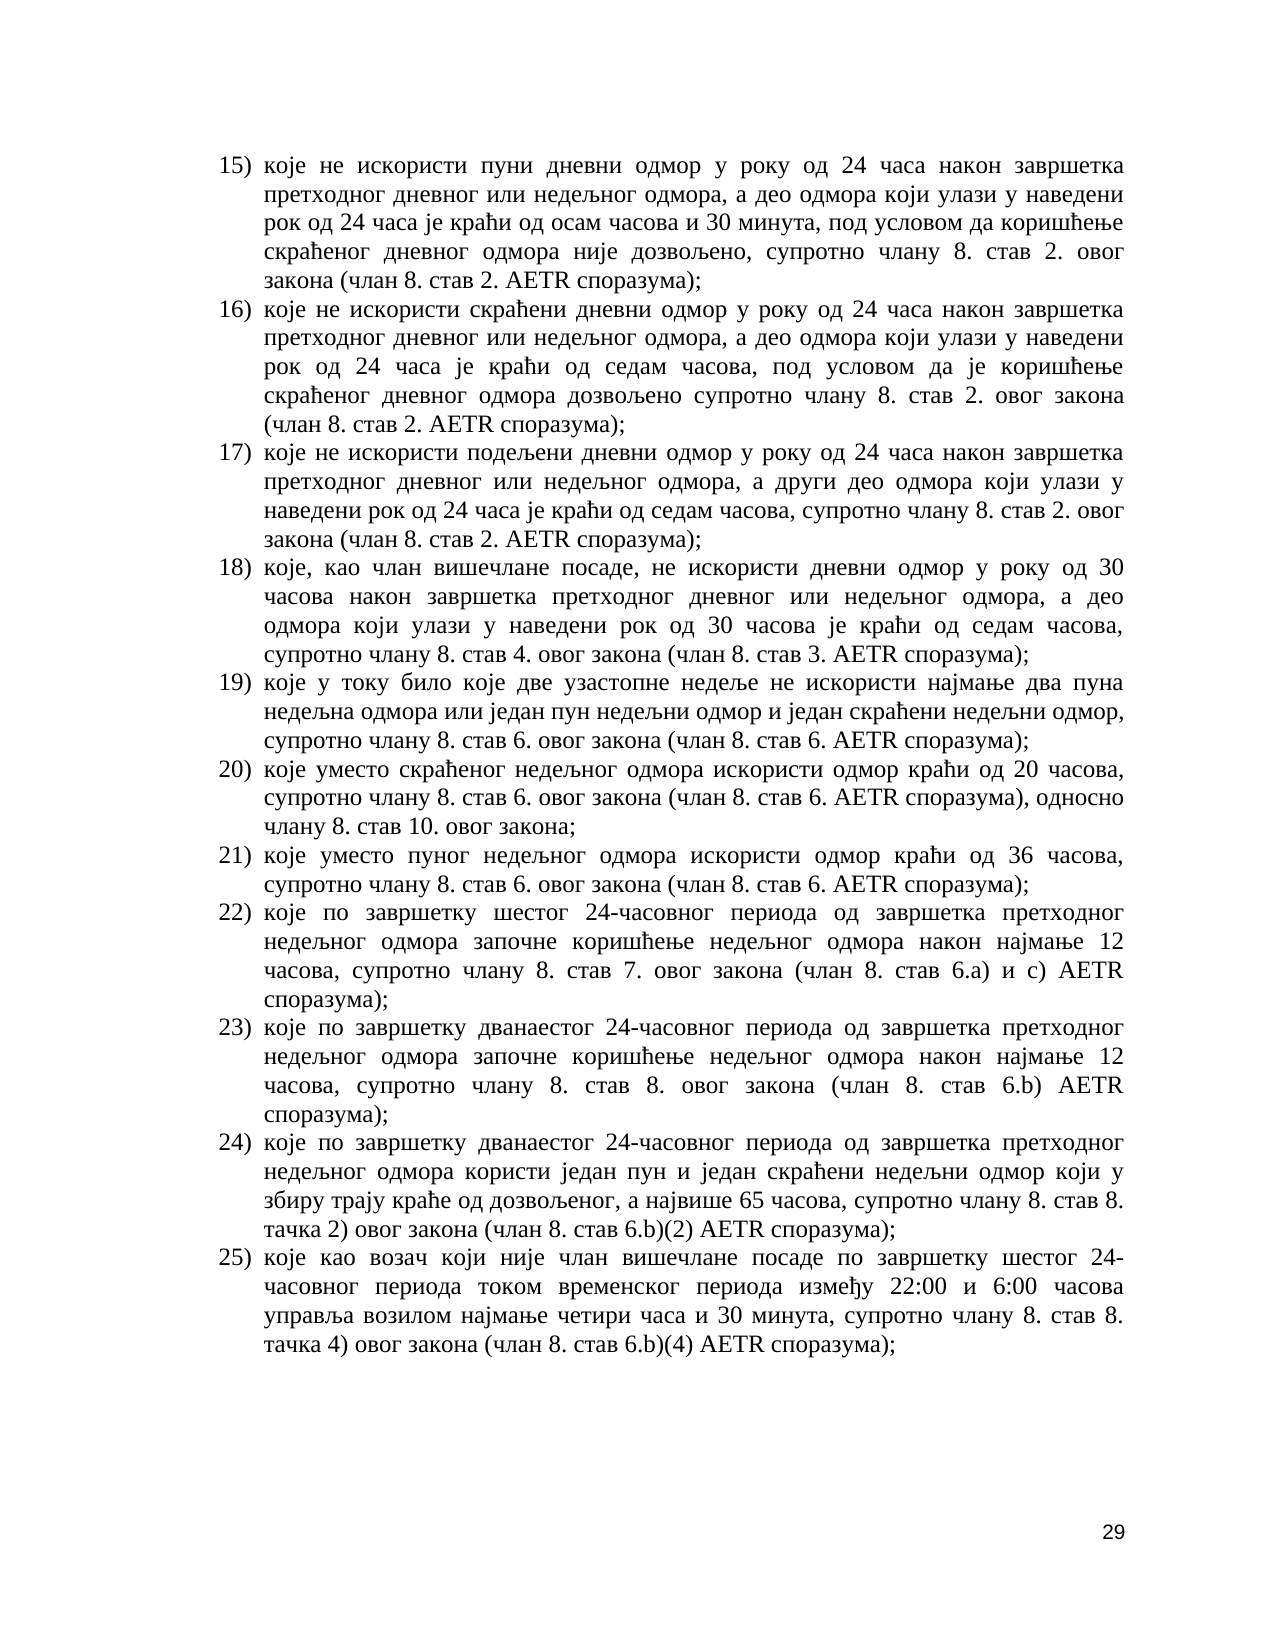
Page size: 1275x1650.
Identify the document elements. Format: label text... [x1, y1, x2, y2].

list које по завршетку дванаестог 24-часовног периода од завршетка претходног недељног одмора користи један пун и један скраћени недељни одмор који у збиру трају краће од дозвољеног, а највише 65 часова, супротно члану 8. став 8. тачка 2) овог закона (члан 8. став 6.b)(2) AETR споразума); [218, 1127, 1125, 1242]
list које као возач који није члан вишечлане посаде по завршетку шестог 24-часовног периода током временског периода између 22:00 и 6:00 часова управља возилом најмање четири часа и 30 минута, супротно члану 8. став 8. тачка 4) овог закона (члан 8. став 6.b)(4) AETR споразума); [218, 1242, 1125, 1357]
list које не искористи подељени дневни одмор у року од 24 часа након завршетка претходног дневног или недељног одмора, а други део одмора који улази у наведени рок од 24 часа је краћи од седам часова, супротно члану 8. став 2. овог закона (члан 8. став 2. AETR споразума); [218, 437, 1125, 552]
list које уместо пуног недељног одмора искористи одмор краћи од 36 часова, супротно члану 8. став 6. овог закона (члан 8. став 6. AETR споразума); [218, 840, 1125, 897]
list које по завршетку дванаестог 24-часовног периода од завршетка претходног недељног одмора започне коришћење недељног одмора након најмање 12 часова, супротно члану 8. став 8. овог закона (члан 8. став 6.b) AETR споразума); [218, 1012, 1125, 1127]
list које по завршетку шестог 24-часовног периода од завршетка претходног недељног одмора започне коришћење недељног одмора након најмање 12 часова, супротно члану 8. став 7. овог закона (члан 8. став 6.а) и c) AETR споразума); [218, 897, 1125, 1012]
list које уместо скраћеног недељног одмора искористи одмор краћи од 20 часова, супротно члану 8. став 6. овог закона (члан 8. став 6. AETR споразума), односно члану 8. став 10. овог закона; [218, 754, 1125, 840]
list које у току било које две узастопне недеље не искористи најмање два пуна недељна одмора или један пун недељни одмор и један скраћени недељни одмор, супротно члану 8. став 6. овог закона (члан 8. став 6. AETR споразума); [218, 667, 1125, 754]
list које не искористи пуни дневни одмор у року од 24 часа након завршетка претходног дневног или недељног одмора, а део одмора који улази у наведени рок од 24 часа је краћи од осам часова и 30 минута, под условом да коришћење скраћеног дневног одмора није дозвољено, супротно члану 8. став 2. овог закона (члан 8. став 2. AETR споразума); [218, 150, 1125, 294]
list које не искористи скраћени дневни одмор у року од 24 часа након завршетка претходног дневног или недељног одмора, а део одмора који улази у наведени рок од 24 часа је краћи од седам часова, под условом да је коришћење скраћеног дневног одмора дозвољено супротно члану 8. став 2. овог закона (члан 8. став 2. AETR споразума); [218, 294, 1125, 437]
list које, као члан вишечлане посаде, не искористи дневни одмор у року од 30 часова након завршетка претходног дневног или недељног одмора, а део одмора који улази у наведени рок од 30 часова је краћи од седам часова, супротно члану 8. став 4. овог закона (члан 8. став 3. AETR споразума); [218, 552, 1125, 667]
